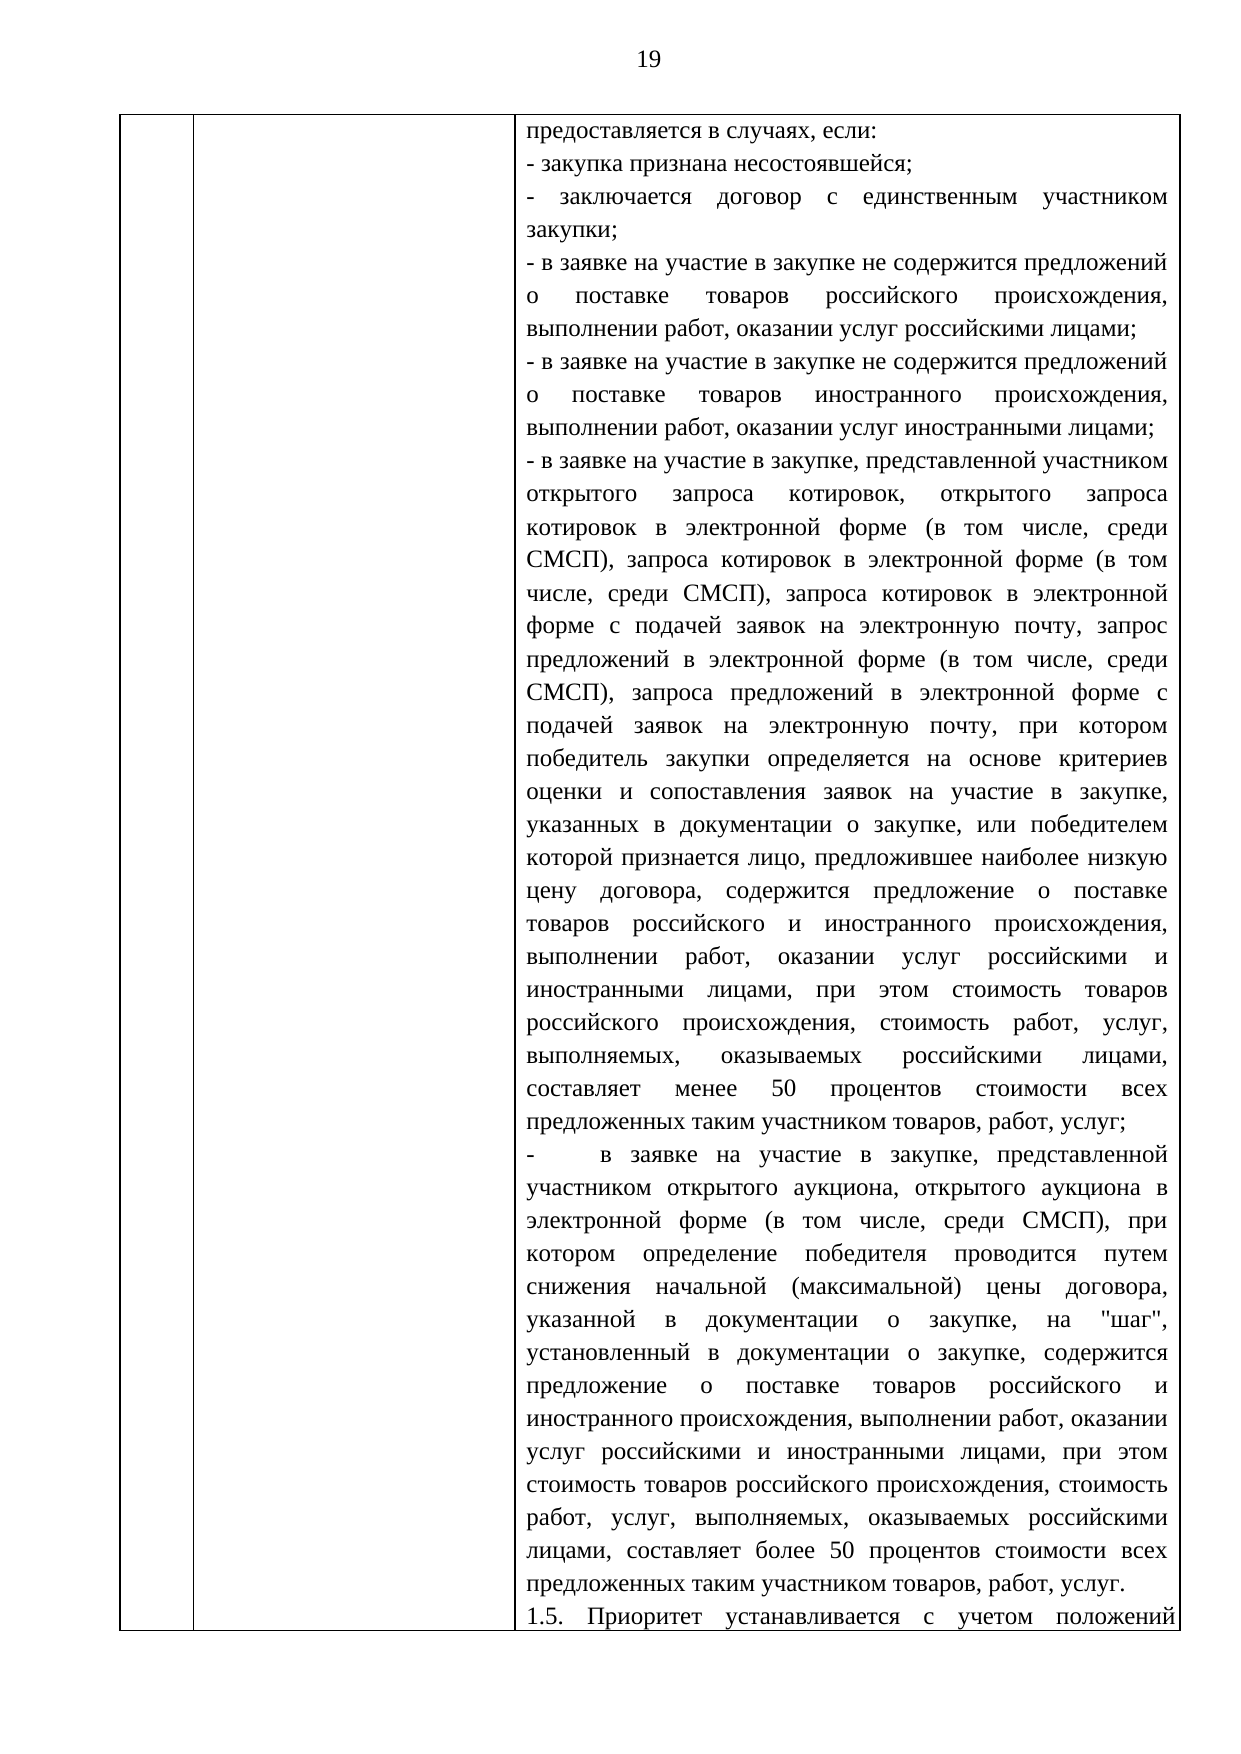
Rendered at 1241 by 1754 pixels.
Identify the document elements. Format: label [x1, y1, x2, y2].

table_cell [194, 115, 514, 1630]
table_cell [516, 115, 1179, 1630]
table_cell [121, 115, 193, 1630]
